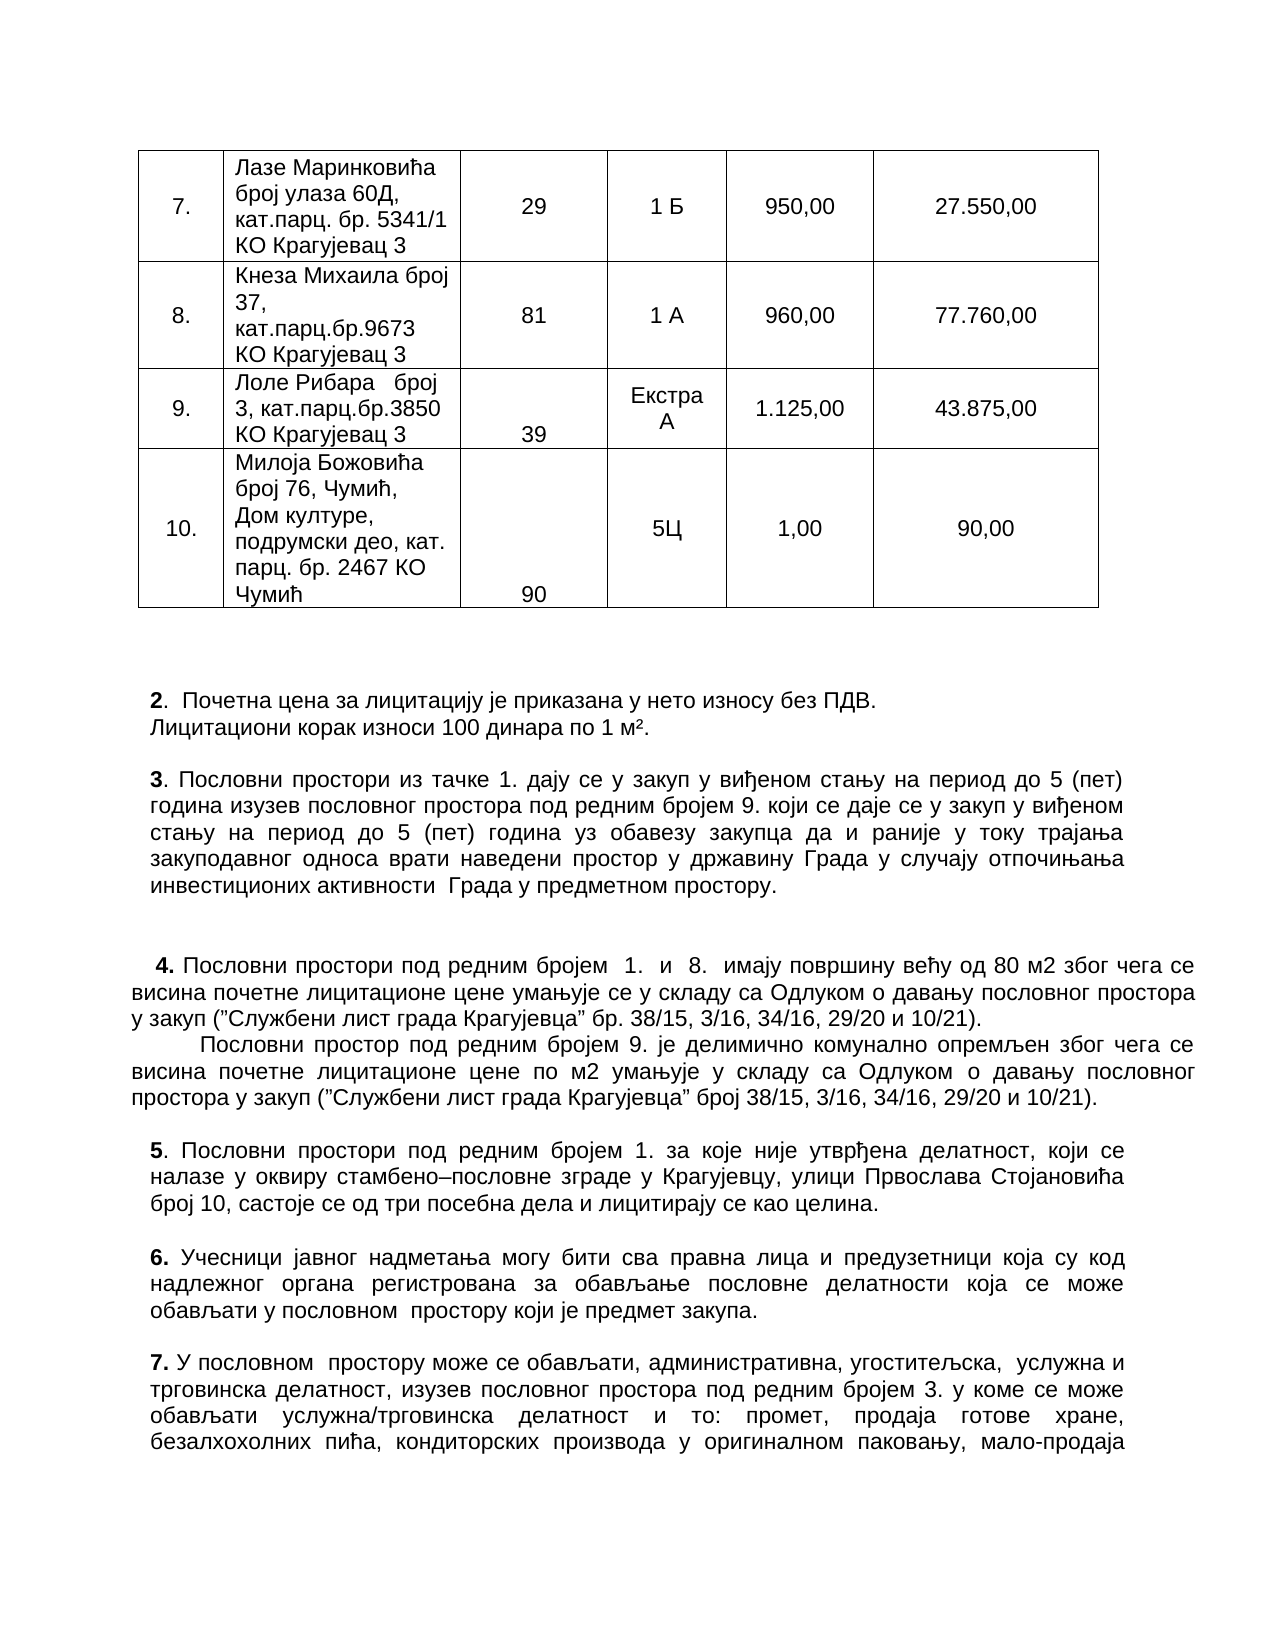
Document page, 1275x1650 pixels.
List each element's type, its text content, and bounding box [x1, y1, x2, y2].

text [150, 1349, 1125, 1455]
table_cell 7. [139, 151, 223, 261]
table_cell 43.875,00 [874, 369, 1098, 448]
text Пословни простор под редним бројем 9. је делимично комунално опремљен због чега се висина почетне лицитационе цене по м2 умањује у складу са Одлуком о давању пословног простора у закуп (”Службени лист града Крагујевца” број 38/15, 3/16, 34/16, 29/20 и 10/21). [131, 1031, 1195, 1110]
text Лицитациони корак износи 100 динара по 1 м². [150, 713, 1125, 740]
table_cell 8. [139, 262, 223, 368]
table_cell 77.760,00 [874, 262, 1098, 368]
table_cell 5Ц [608, 449, 726, 607]
table_cell 960,00 [727, 262, 873, 368]
text 6. Учесници јавног надметања могу бити сва правна лица и предузетници која су код надлежног органа регистрована за обављање пословне делатности која се може обављати у пословном простору који је предмет закупа. [150, 1244, 1125, 1323]
table_cell Кнеза Михаила број 37, кат.парц.бр.9673 КО Крагујевац 3 [224, 262, 460, 368]
table_cell 950,00 [727, 151, 873, 261]
table_cell 10. [139, 449, 223, 607]
table_cell 1.125,00 [727, 369, 873, 448]
table_cell 1 Б [608, 151, 726, 261]
text 4. Пословни простори под редним бројем 1. и 8. имају површину већу од 80 м2 због чега се висина почетне лицитационе цене умањује се у складу са Одлуком о давању пословног простора у закуп (”Службени лист града Крагујевца” бр. 38/15, 3/16, 34/16, 29/20 и 10/21). [131, 952, 1195, 1031]
table_cell 9. [139, 369, 223, 448]
table_cell 1,00 [727, 449, 873, 607]
table_cell 39 [461, 369, 607, 448]
table_cell 90 [461, 449, 607, 607]
table_cell Eкстра А [608, 369, 726, 448]
text 5. Пословни простори под редним бројем 1. за које није утврђена делатност, који се налазе у оквиру стамбено–пословне зграде у Крагујевцу, улици Првослава Стојановића број 10, састоје се од три посебна дела и лицитирају се као целина. [150, 1137, 1125, 1216]
text 3. Пословни простори из тачке 1. дају се у закуп у виђеном стању на период до 5 (пет) година изузев пословног простора под редним бројем 9. који се даје се у закуп у виђеном стању на период до 5 (пет) година уз обавезу закупца да и раније у току трајања закуподавног односа врати наведени простор у државину Града у случају отпочињања инвестиционих активности Града у предметном простору. [150, 766, 1125, 898]
table_cell 29 [461, 151, 607, 261]
text 2. Почетна цена за лицитацију је приказана у нето износу без ПДВ. [150, 687, 1125, 713]
table_cell 90,00 [874, 449, 1098, 607]
table_cell 1 А [608, 262, 726, 368]
table_cell 27.550,00 [874, 151, 1098, 261]
table_cell Лазе Маринковића број улаза 60Д, кат.парц. бр. 5341/1 КО Крагујевац 3 [224, 151, 460, 261]
table_cell Милоја Божовића број 76, Чумић, Дом културе, подрумски део, кат. парц. бр. 2467 КО Чумић [224, 449, 460, 607]
table_cell 81 [461, 262, 607, 368]
table_cell Лоле Рибара број 3, кат.парц.бр.3850 КО Крагујевац 3 [224, 369, 460, 448]
